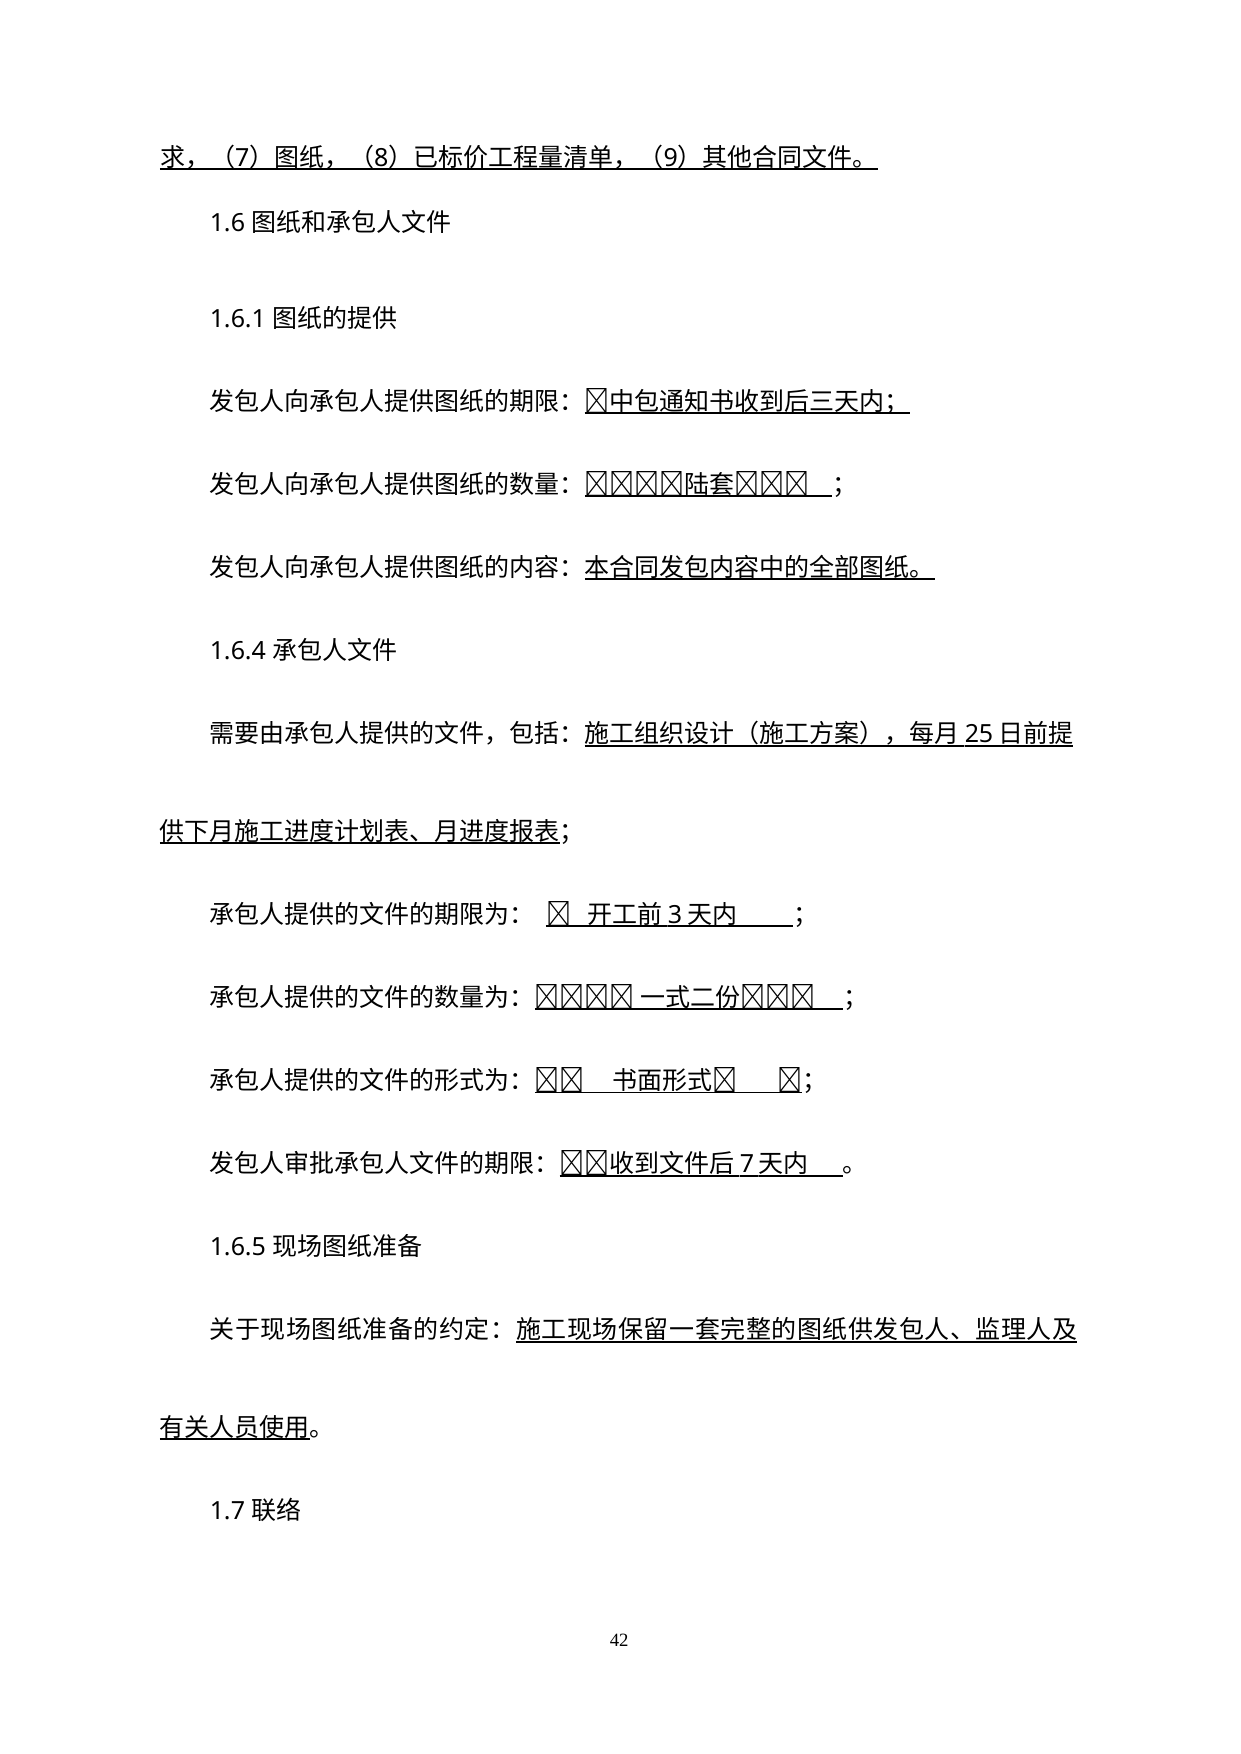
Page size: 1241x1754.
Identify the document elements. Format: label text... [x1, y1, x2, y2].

text 承包人提供的文件的数量为： 一式二份 ； [159, 963, 1078, 1028]
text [160, 123, 1078, 188]
text 承包人提供的文件的期限为：  开工前3天内 ； [159, 880, 1078, 945]
text 1.6 图纸和承包人文件 [159, 188, 1078, 253]
text 1.6.4 承包人文件 [159, 616, 1078, 681]
text 承包人提供的文件的形式为： 书面形式 ； [159, 1046, 1078, 1111]
text 1.6.1 图纸的提供 [159, 284, 1078, 349]
text 发包人向承包人提供图纸的数量：陆套 ； [159, 450, 1078, 515]
text 需要由承包人提供的文件，包括：施工组织设计（施工方案），每月25日前提供下月施工进度计划表、月进度报表； [159, 699, 1078, 862]
text 发包人向承包人提供图纸的内容：本合同发包内容中的全部图纸。 [159, 533, 1078, 598]
text 1.6.5 现场图纸准备 [159, 1212, 1078, 1277]
text 发包人向承包人提供图纸的期限：中包通知书收到后三天内； [159, 367, 1078, 432]
text 关于现场图纸准备的约定：施工现场保留一套完整的图纸供发包人、监理人及有关人员使用。 [159, 1296, 1078, 1458]
text 发包人审批承包人文件的期限：收到文件后7天内 。 [159, 1129, 1078, 1194]
text 1.7 联络 [159, 1476, 1078, 1541]
